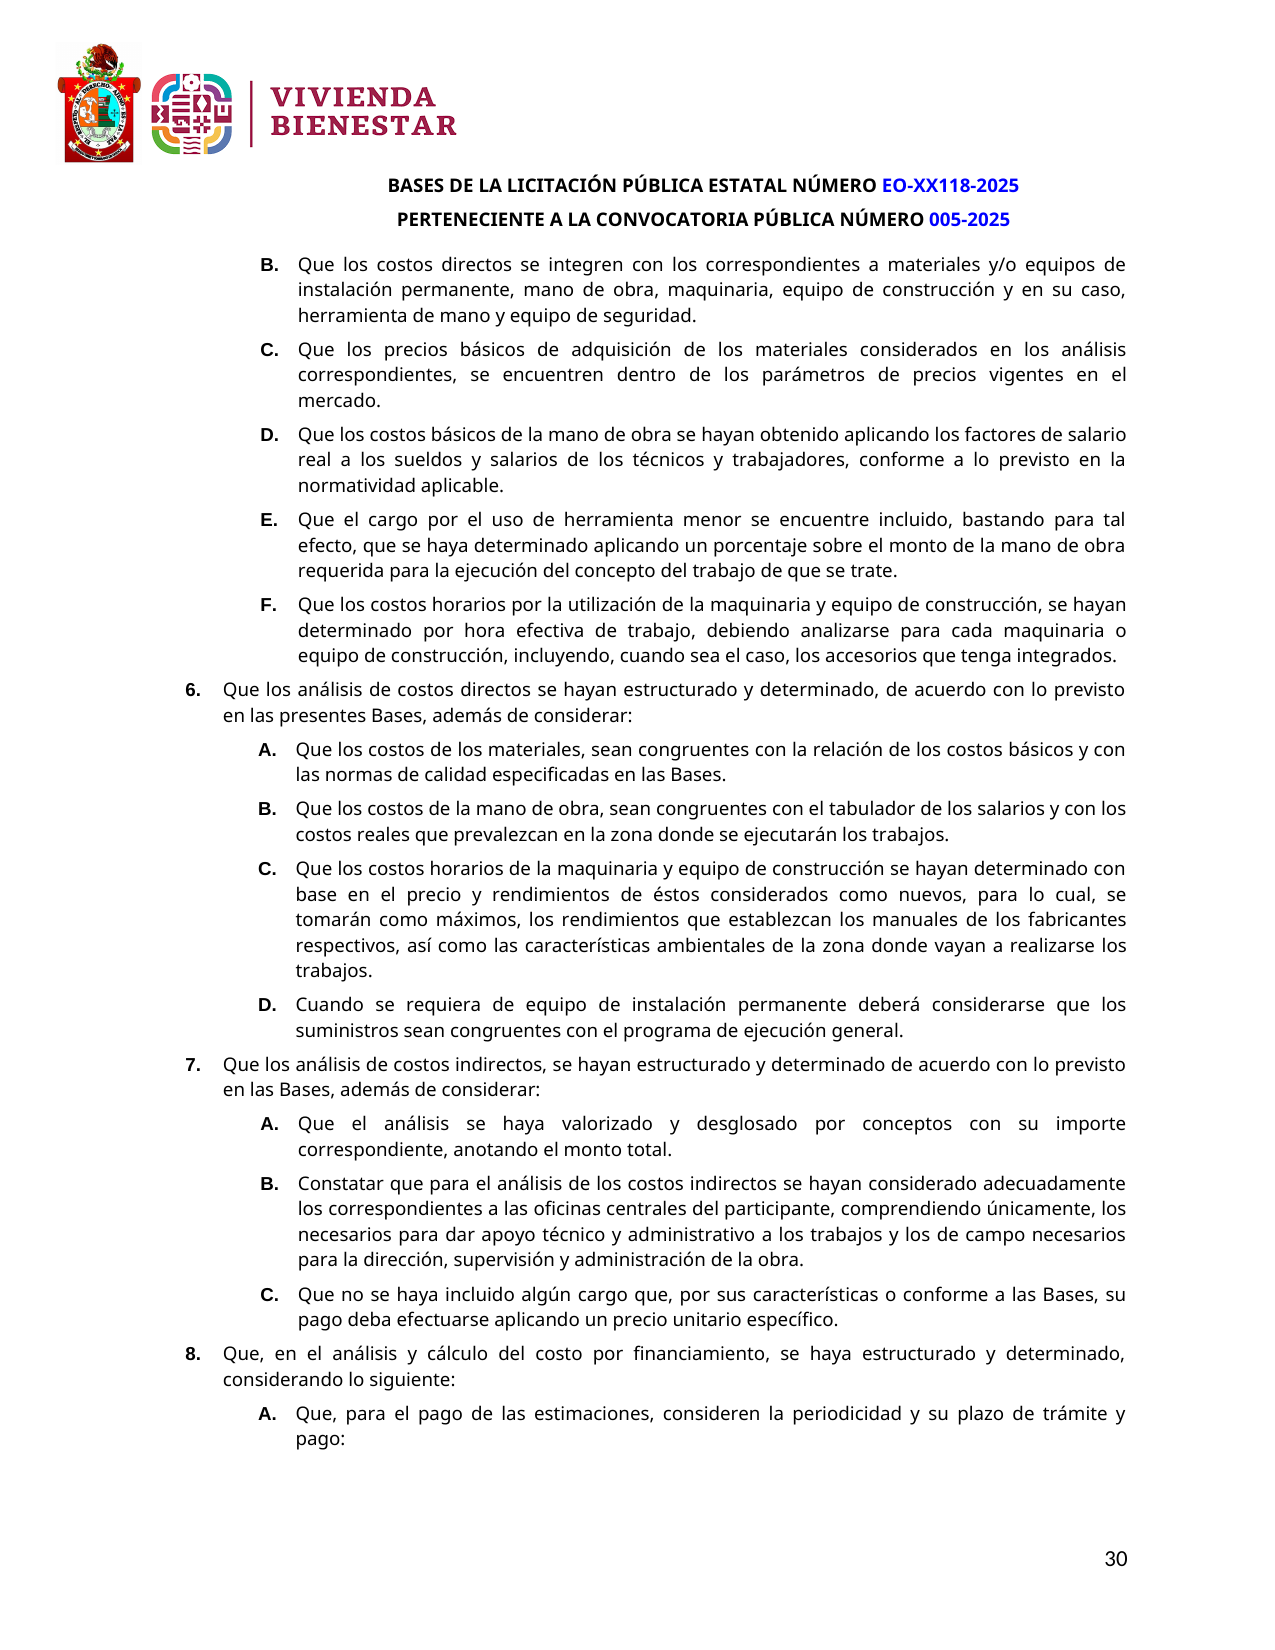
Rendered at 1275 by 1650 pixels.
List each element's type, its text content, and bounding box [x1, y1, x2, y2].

list Que los análisis de costos directos se hayan estructurado y determinado, de acuerdo con lo previsto en las presentes Bases, además de considerar: [185, 677, 1127, 728]
list Que, en el análisis y cálculo del costo por financiamiento, se haya estructurado y determinado, considerando lo siguiente: [185, 1340, 1127, 1391]
picture [55, 42, 143, 165]
list Que el cargo por el uso de herramienta menor se encuentre incluido, bastando para tal efecto, que se haya determinado aplicando un porcentaje sobre el monto de la mano de obra requerida para la ejecución del concepto del trabajo de que se trate. [260, 506, 1127, 583]
picture [147, 66, 473, 163]
list Que los precios básicos de adquisición de los materiales considerados en los análisis correspondientes, se encuentren dentro de los parámetros de precios vigentes en el mercado. [260, 336, 1127, 413]
list Que los costos horarios de la maquinaria y equipo de construcción se hayan determinado con base en el precio y rendimientos de éstos considerados como nuevos, para lo cual, se tomarán como máximos, los rendimientos que establezcan los manuales de los fabricantes respectivos, así como las características ambientales de la zona donde vayan a realizarse los trabajos. [258, 855, 1127, 983]
list Cuando se requiera de equipo de instalación permanente deberá considerarse que los suministros sean congruentes con el programa de ejecución general. [258, 991, 1127, 1042]
list Que los costos horarios por la utilización de la maquinaria y equipo de construcción, se hayan determinado por hora efectiva de trabajo, debiendo analizarse para cada maquinaria o equipo de construcción, incluyendo, cuando sea el caso, los accesorios que tenga integrados. [260, 591, 1127, 668]
list Constatar que para el análisis de los costos indirectos se hayan considerado adecuadamente los correspondientes a las oficinas centrales del participante, comprendiendo únicamente, los necesarios para dar apoyo técnico y administrativo a los trabajos y los de campo necesarios para la dirección, supervisión y administración de la obra. [260, 1170, 1127, 1272]
list Que los costos de la mano de obra, sean congruentes con el tabulador de los salarios y con los costos reales que prevalezcan en la zona donde se ejecutarán los trabajos. [258, 796, 1127, 847]
list Que, para el pago de las estimaciones, consideren la periodicidad y su plazo de trámite y pago: [258, 1400, 1127, 1451]
list Que los costos básicos de la mano de obra se hayan obtenido aplicando los factores de salario real a los sueldos y salarios de los técnicos y trabajadores, conforme a lo previsto en la normatividad aplicable. [260, 421, 1127, 498]
list Que los costos directos se integren con los correspondientes a materiales y/o equipos de instalación permanente, mano de obra, maquinaria, equipo de construcción y en su caso, herramienta de mano y equipo de seguridad. [260, 251, 1127, 328]
list Que el análisis se haya valorizado y desglosado por conceptos con su importe correspondiente, anotando el monto total. [260, 1111, 1127, 1162]
list Que no se haya incluido algún cargo que, por sus características o conforme a las Bases, su pago deba efectuarse aplicando un precio unitario específico. [260, 1281, 1127, 1332]
list Que los costos de los materiales, sean congruentes con la relación de los costos básicos y con las normas de calidad especificadas en las Bases. [258, 736, 1127, 787]
list Que los análisis de costos indirectos, se hayan estructurado y determinado de acuerdo con lo previsto en las Bases, además de considerar: [185, 1051, 1127, 1102]
